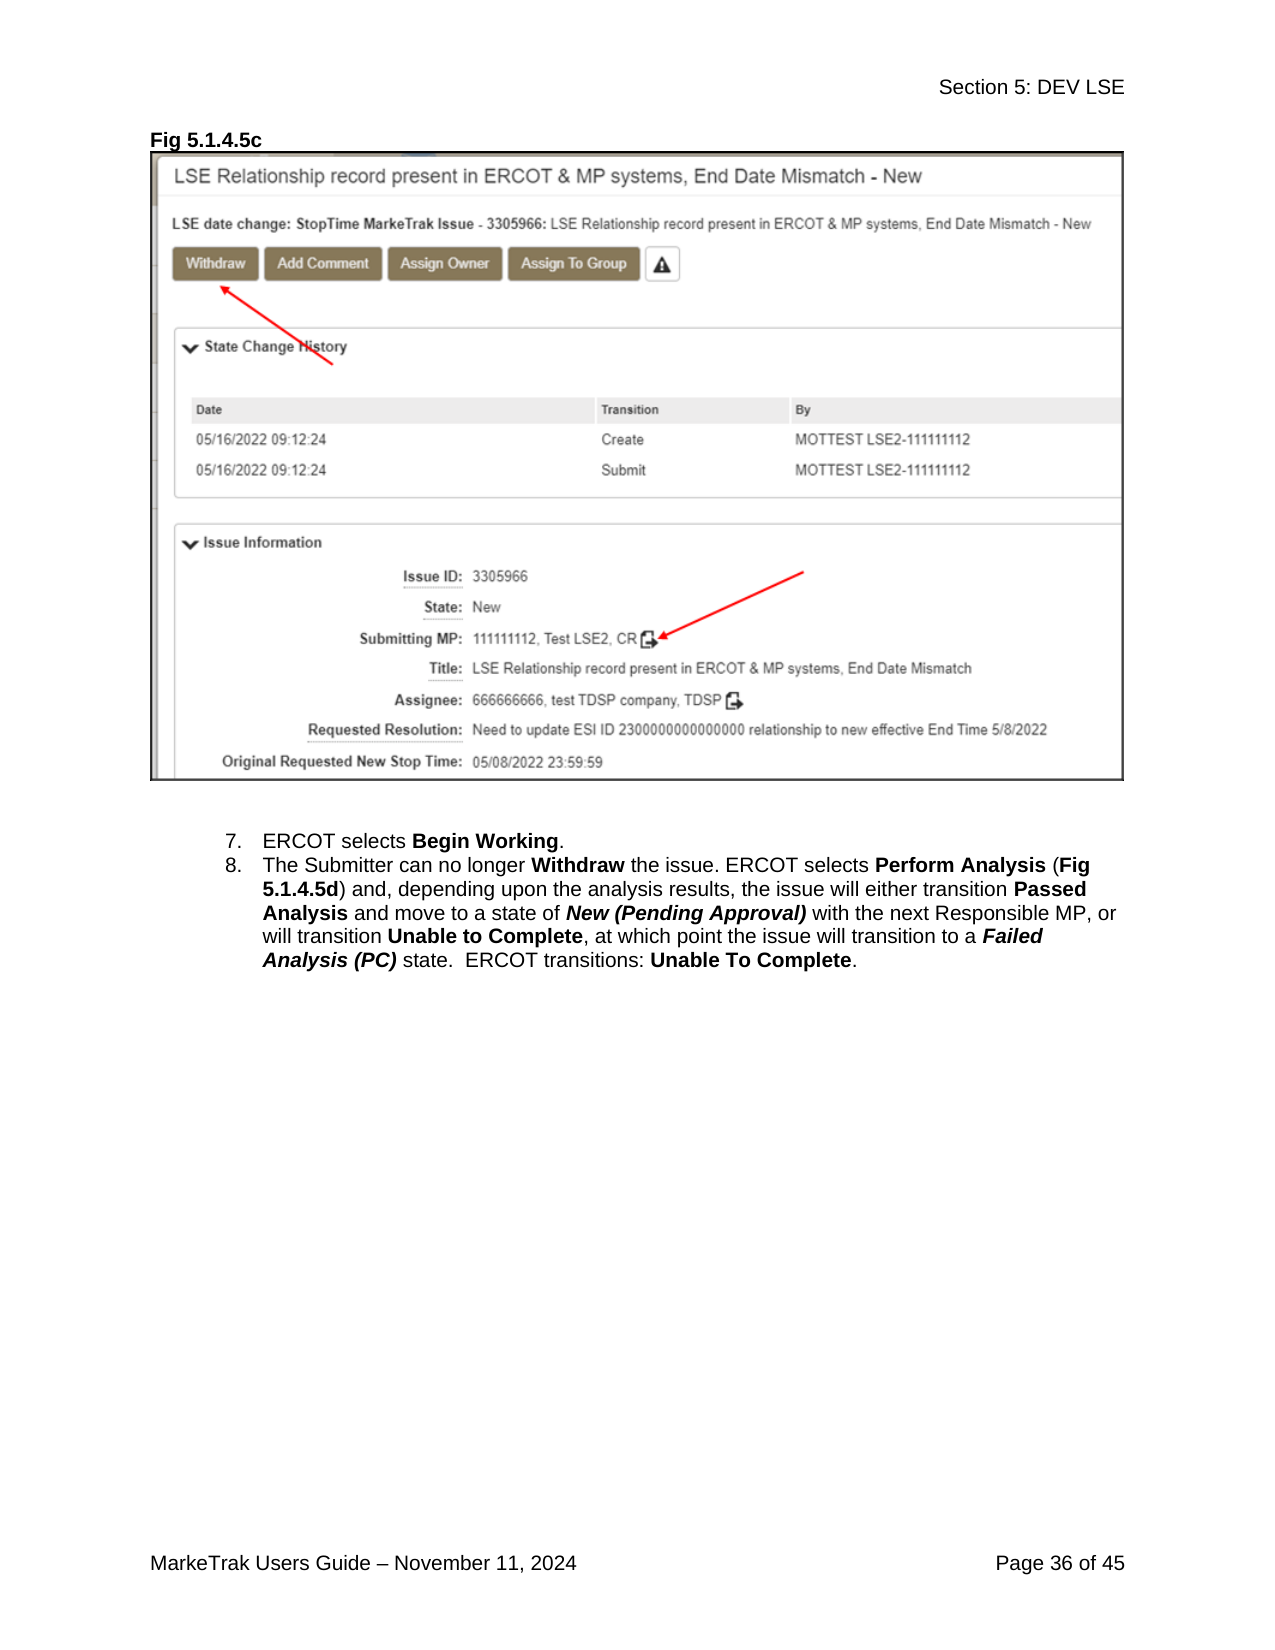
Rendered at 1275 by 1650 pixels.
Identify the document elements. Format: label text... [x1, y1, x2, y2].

list ERCOT selects Begin Working. [225, 828, 1125, 852]
picture [150, 151, 1124, 781]
list The Submitter can no longer Withdraw the issue. ERCOT selects Perform Analysis (Fig 5.1.4.5d) and, depending upon the analysis results, the issue will either transition Passed Analysis and move to a state of New (Pending Approval) with the next Responsible MP, or will transition Unable to Complete, at which point the issue will transition to a Failed Analysis (PC) state. ERCOT transitions: Unable To Complete. [225, 852, 1125, 972]
text Fig 5.1.4.5c [150, 128, 1125, 152]
